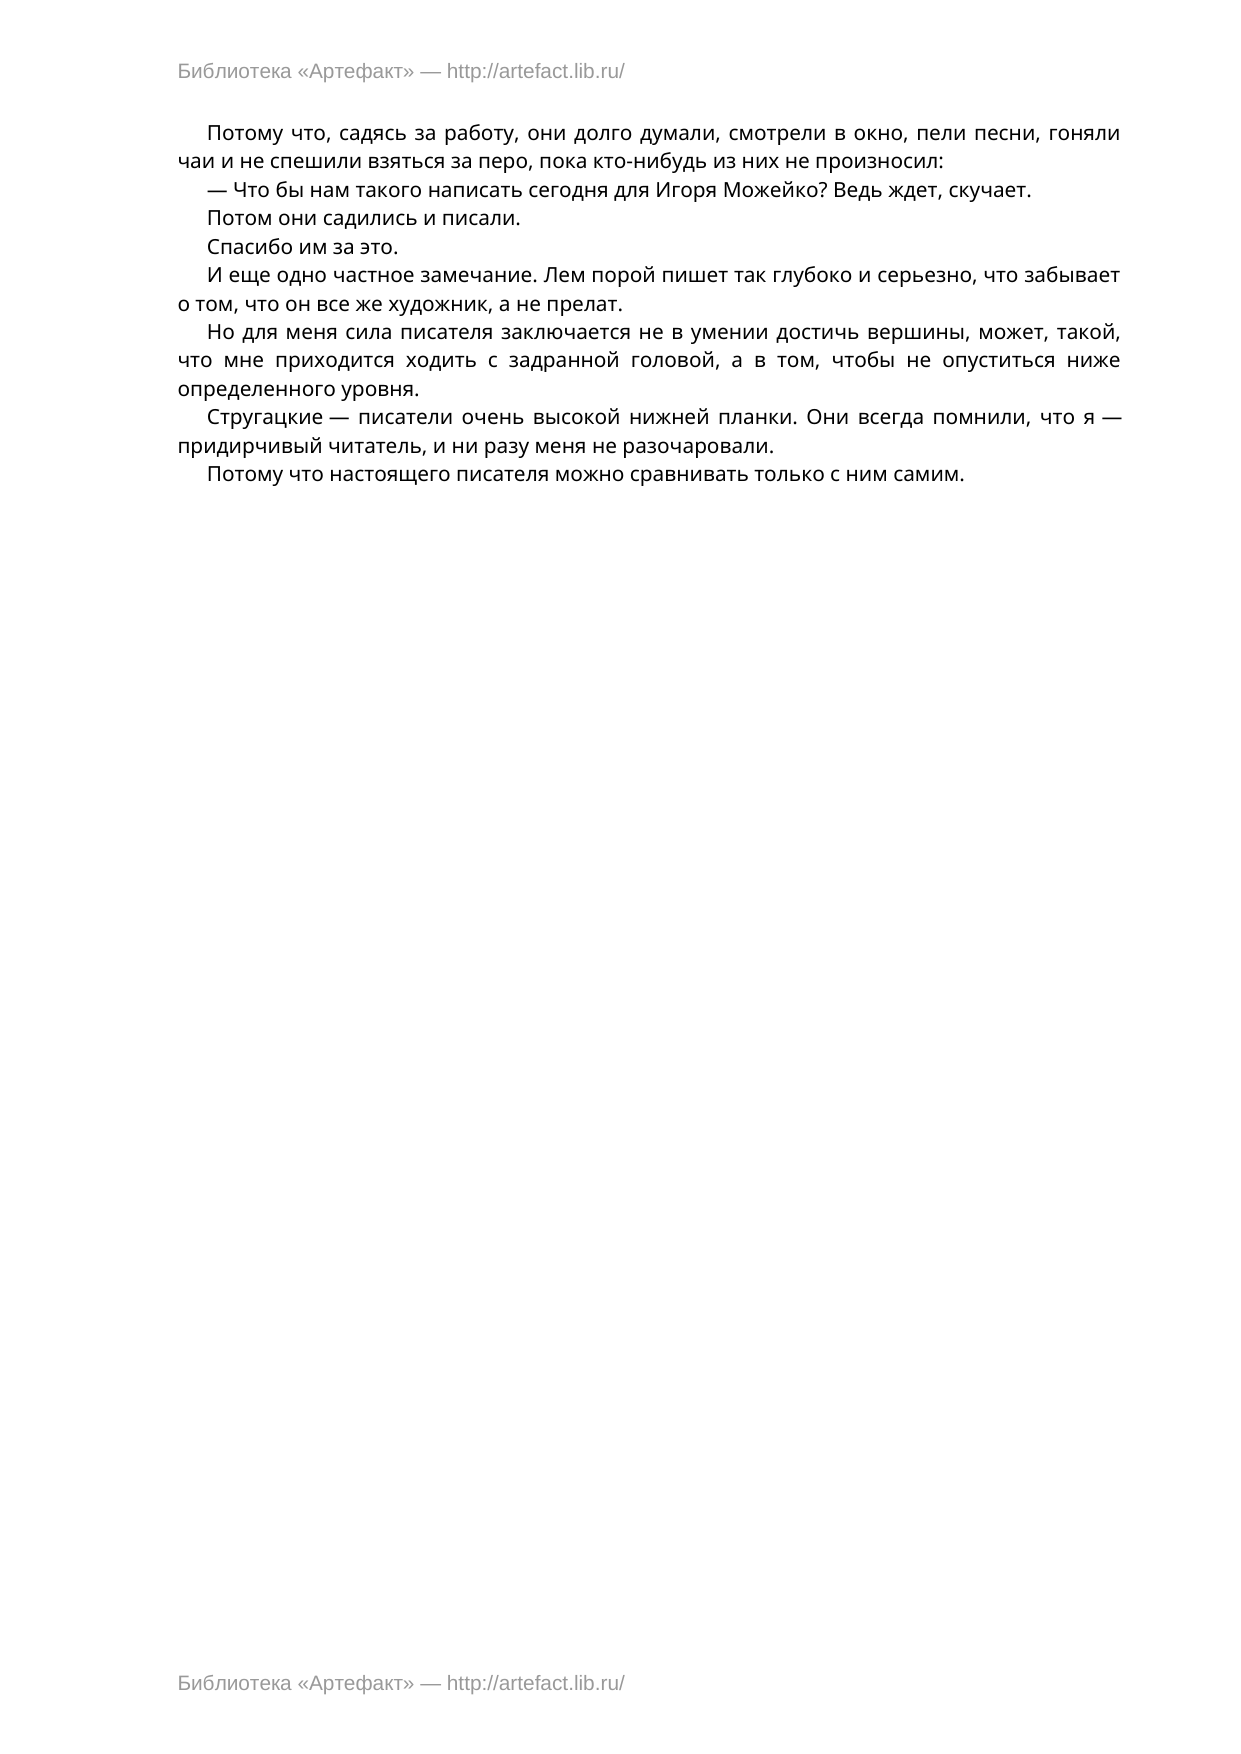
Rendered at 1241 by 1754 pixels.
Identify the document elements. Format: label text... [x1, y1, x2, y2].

text Потом они садились и писали. [177, 203, 1122, 232]
text Стругацкие — писатели очень высокой нижней планки. Они всегда помнили, что я — придирчивый читатель, и ни разу меня не разочаровали. [177, 402, 1122, 459]
text Спасибо им за это. [177, 232, 1122, 260]
text — Что бы нам такого написать сегодня для Игоря Можейко? Ведь ждет, скучает. [177, 175, 1122, 203]
text И еще одно частное замечание. Лем порой пишет так глубоко и серьезно, что забывает о том, что он все же художник, а не прелат. [177, 260, 1122, 317]
text Потому что настоящего писателя можно сравнивать только с ним самим. [177, 459, 1122, 488]
text Потому что, садясь за работу, они долго думали, смотрели в окно, пели песни, гоняли чаи и не спешили взяться за перо, пока кто-нибудь из них не произносил: [177, 118, 1122, 175]
text Но для меня сила писателя заключается не в умении достичь вершины, может, такой, что мне приходится ходить с задранной головой, а в том, чтобы не опуститься ниже определенного уровня. [177, 317, 1122, 402]
